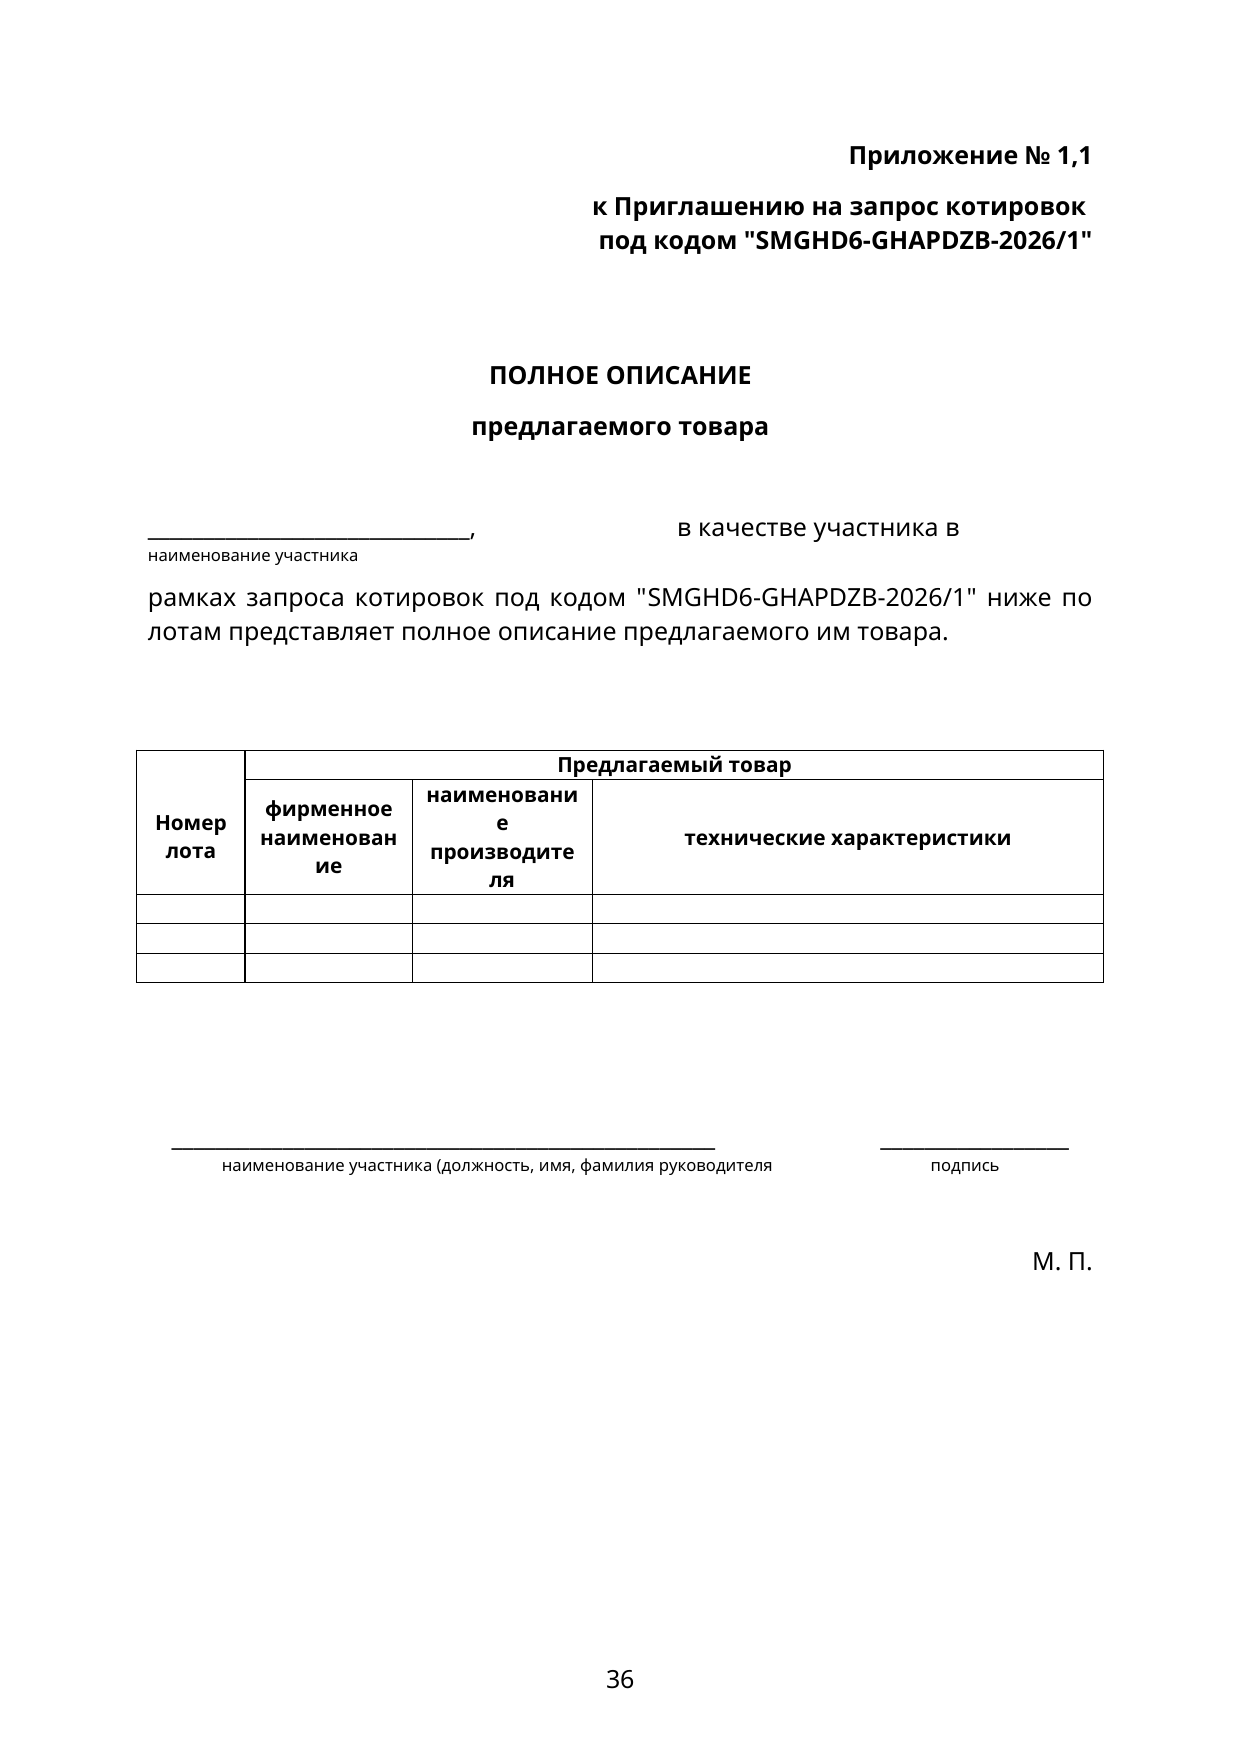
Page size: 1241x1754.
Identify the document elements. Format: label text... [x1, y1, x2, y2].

table_cell фирменное наименование [246, 780, 412, 894]
text рамках запроса котировок под кодом "SMGHD6-GHAPDZB-2026/1" ниже по лотам представляет полное описание предлагаемого им товара. [148, 579, 1092, 647]
table_cell [413, 954, 592, 982]
text наименование участника [148, 544, 1092, 567]
subtitle предлагаемого товара [207, 408, 1034, 443]
table_cell технические характеристики [593, 780, 1103, 894]
text М. П. [148, 1244, 1092, 1278]
subtitle ПОЛНОЕ ОПИСАНИЕ [207, 358, 1034, 392]
text _____________________________, в качестве участника в [148, 510, 1092, 544]
table_cell [413, 924, 592, 953]
table_header Предлагаемый товар [246, 751, 1103, 779]
table_cell наименование производителя [413, 780, 592, 894]
table_cell [593, 895, 1103, 923]
table_cell [593, 954, 1103, 982]
table_cell [246, 954, 412, 982]
table_cell [137, 895, 244, 923]
text наименование участника (должность, имя, фамилия руководителя подпись [222, 1154, 1092, 1176]
subtitle Приложение № 1,1 [148, 137, 1092, 172]
text _________________________________________________ _________________ [148, 1119, 1092, 1154]
table_cell [246, 895, 412, 923]
table_header Номер лота [137, 751, 244, 894]
table_cell [413, 895, 592, 923]
text к Приглашению на запрос котировок под кодом "SMGHD6-GHAPDZB-2026/1" [148, 188, 1092, 256]
table_cell [246, 924, 412, 953]
table_cell [137, 954, 244, 982]
table_cell [593, 924, 1103, 953]
table_cell [137, 924, 244, 953]
